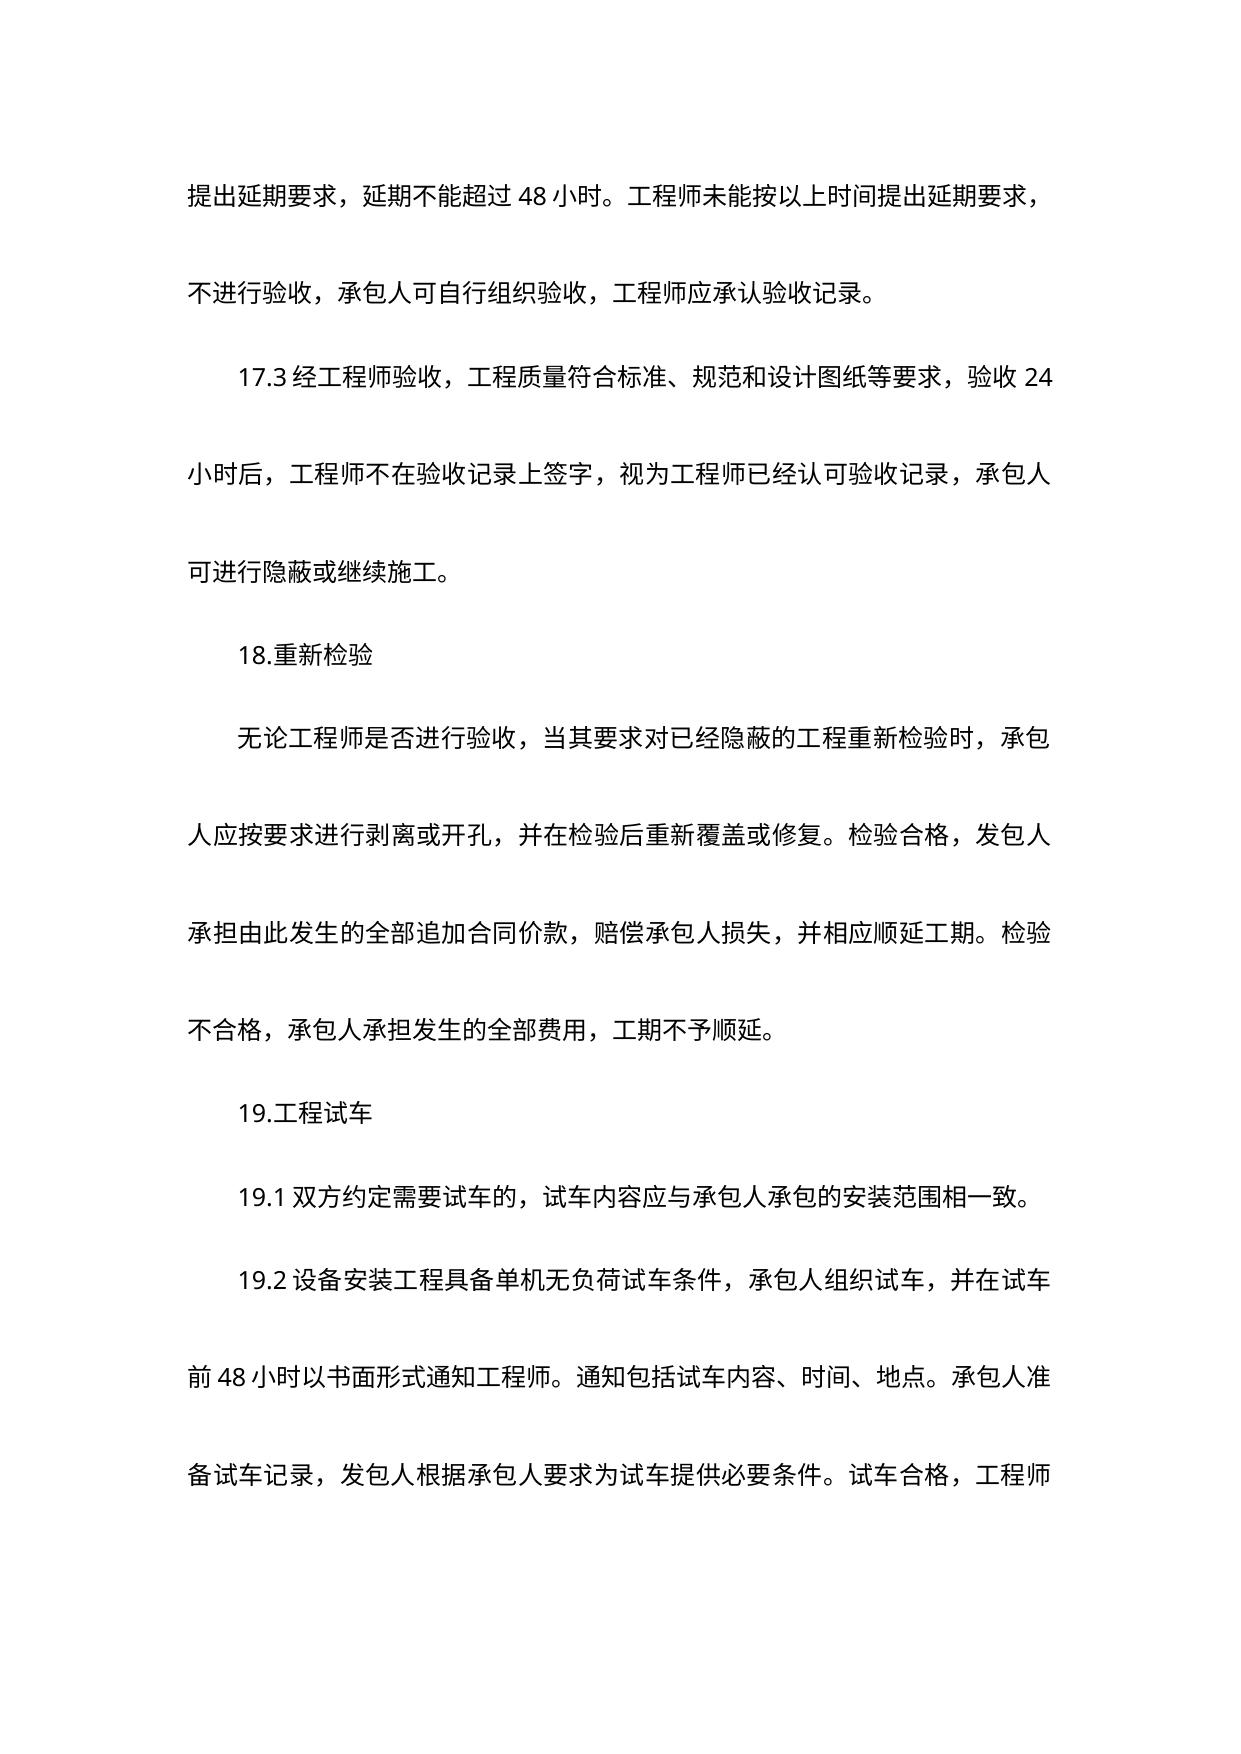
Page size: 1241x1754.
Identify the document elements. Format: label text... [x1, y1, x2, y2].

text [187, 162, 1053, 324]
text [187, 1246, 1053, 1506]
text 无论工程师是否进行验收，当其要求对已经隐蔽的工程重新检验时，承包人应按要求进行剥离或开孔，并在检验后重新覆盖或修复。检验合格，发包人承担由此发生的全部追加合同价款，赔偿承包人损失，并相应顺延工期。检验不合格，承包人承担发生的全部费用，工期不予顺延。 [187, 704, 1053, 1061]
text 18.重新检验 [187, 621, 1053, 686]
text 17.3经工程师验收，工程质量符合标准、规范和设计图纸等要求，验收24小时后，工程师不在验收记录上签字，视为工程师已经认可验收记录，承包人可进行隐蔽或继续施工。 [187, 343, 1053, 603]
text 19.工程试车 [187, 1079, 1053, 1144]
text 19.1双方约定需要试车的，试车内容应与承包人承包的安装范围相一致。 [187, 1163, 1053, 1228]
